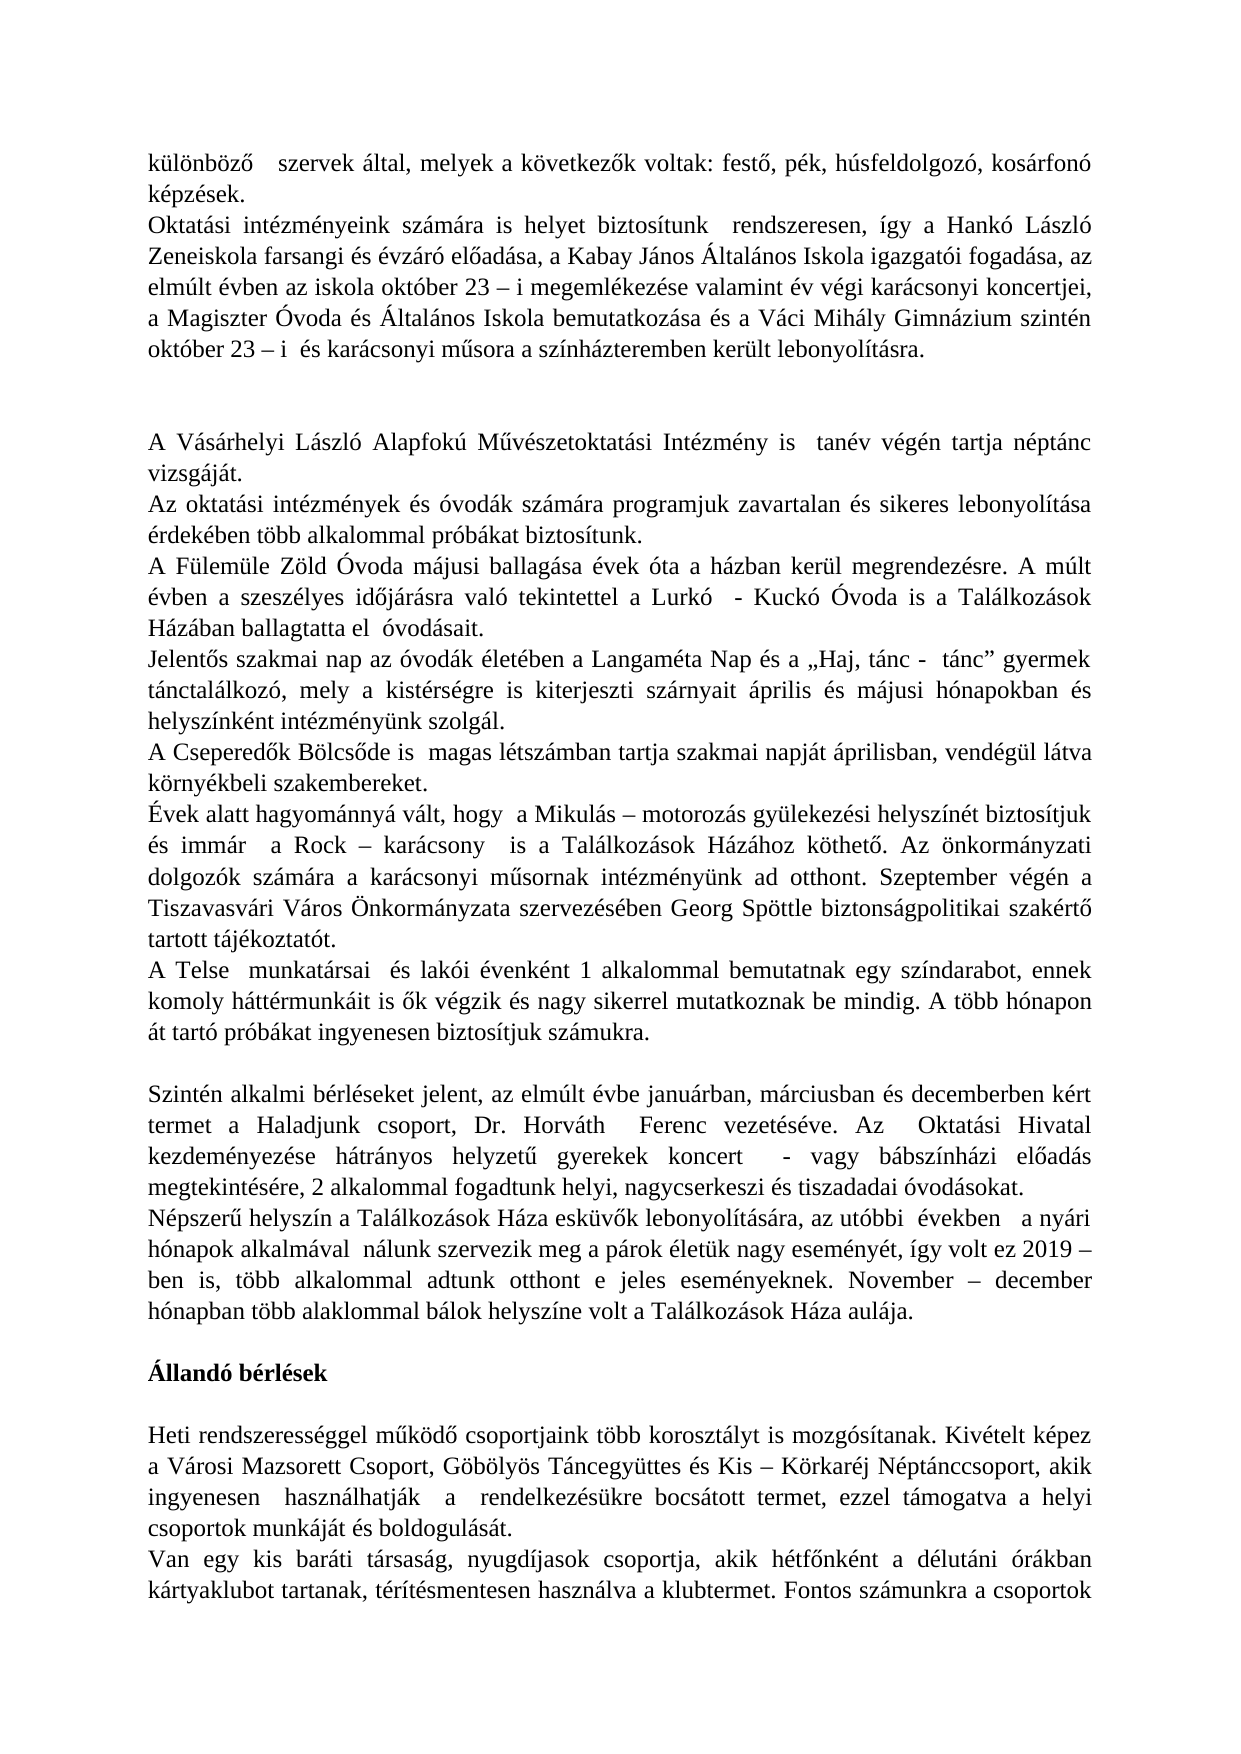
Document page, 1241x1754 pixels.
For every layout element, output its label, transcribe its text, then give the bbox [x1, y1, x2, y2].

text A Vásárhelyi László Alapfokú Művészetoktatási Intézmény is tanév végén tartja néptánc vizsgáját. [148, 427, 1093, 487]
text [148, 148, 1093, 207]
text A Cseperedők Bölcsőde is magas létszámban tartja szakmai napját áprilisban, vendégül látva környékbeli szakembereket. [148, 737, 1093, 797]
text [148, 1544, 1093, 1604]
text Szintén alkalmi bérléseket jelent, az elmúlt évbe januárban, márciusban és decemberben kért termet a Haladjunk csoport, Dr. Horváth Ferenc vezetéséve. Az Oktatási Hivatal kezdeményezése hátrányos helyzetű gyerekek koncert - vagy bábszínházi előadás megtekintésére, 2 alkalommal fogadtunk helyi, nagycserkeszi és tiszadadai óvodásokat. [148, 1079, 1093, 1201]
text Évek alatt hagyománnyá vált, hogy a Mikulás – motorozás gyülekezési helyszínét biztosítjuk és immár a Rock – karácsony is a Találkozások Házához köthető. Az önkormányzati dolgozók számára a karácsonyi műsornak intézményünk ad otthont. Szeptember végén a Tiszavasvári Város Önkormányzata szervezésében Georg Spöttle biztonságpolitikai szakértő tartott tájékoztatót. [148, 799, 1093, 952]
text Állandó bérlések [148, 1358, 1093, 1387]
text Oktatási intézményeink számára is helyet biztosítunk rendszeresen, így a Hankó László Zeneiskola farsangi és évzáró előadása, a Kabay János Általános Iskola igazgatói fogadása, az elmúlt évben az iskola október 23 – i megemlékezése valamint év végi karácsonyi koncertjei, a Magiszter Óvoda és Általános Iskola bemutatkozása és a Váci Mihály Gimnázium szintén október 23 – i és karácsonyi műsora a színházteremben került lebonyolításra. [148, 210, 1093, 363]
text Az oktatási intézmények és óvodák számára programjuk zavartalan és sikeres lebonyolítása érdekében több alkalommal próbákat biztosítunk. [148, 489, 1093, 549]
text A Telse munkatársai és lakói évenként 1 alkalommal bemutatnak egy színdarabot, ennek komoly háttérmunkáit is ők végzik és nagy sikerrel mutatkoznak be mindig. A több hónapon át tartó próbákat ingyenesen biztosítjuk számukra. [148, 955, 1093, 1046]
text Jelentős szakmai nap az óvodák életében a Langaméta Nap és a „Haj, tánc - tánc” gyermek tánctalálkozó, mely a kistérségre is kiterjeszti szárnyait április és májusi hónapokban és helyszínként intézményünk szolgál. [148, 644, 1093, 735]
text Heti rendszerességgel működő csoportjaink több korosztályt is mozgósítanak. Kivételt képez a Városi Mazsorett Csoport, Göbölyös Táncegyüttes és Kis – Körkaréj Néptánccsoport, akik ingyenesen használhatják a rendelkezésükre bocsátott termet, ezzel támogatva a helyi csoportok munkáját és boldogulását. [148, 1420, 1093, 1542]
text A Fülemüle Zöld Óvoda májusi ballagása évek óta a házban kerül megrendezésre. A múlt évben a szeszélyes időjárásra való tekintettel a Lurkó - Kuckó Óvoda is a Találkozások Házában ballagtatta el óvodásait. [148, 551, 1093, 642]
text Népszerű helyszín a Találkozások Háza esküvők lebonyolítására, az utóbbi években a nyári hónapok alkalmával nálunk szervezik meg a párok életük nagy eseményét, így volt ez 2019 – ben is, több alkalommal adtunk otthont e jeles eseményeknek. November – december hónapban több alaklommal bálok helyszíne volt a Találkozások Háza aulája. [148, 1203, 1093, 1325]
